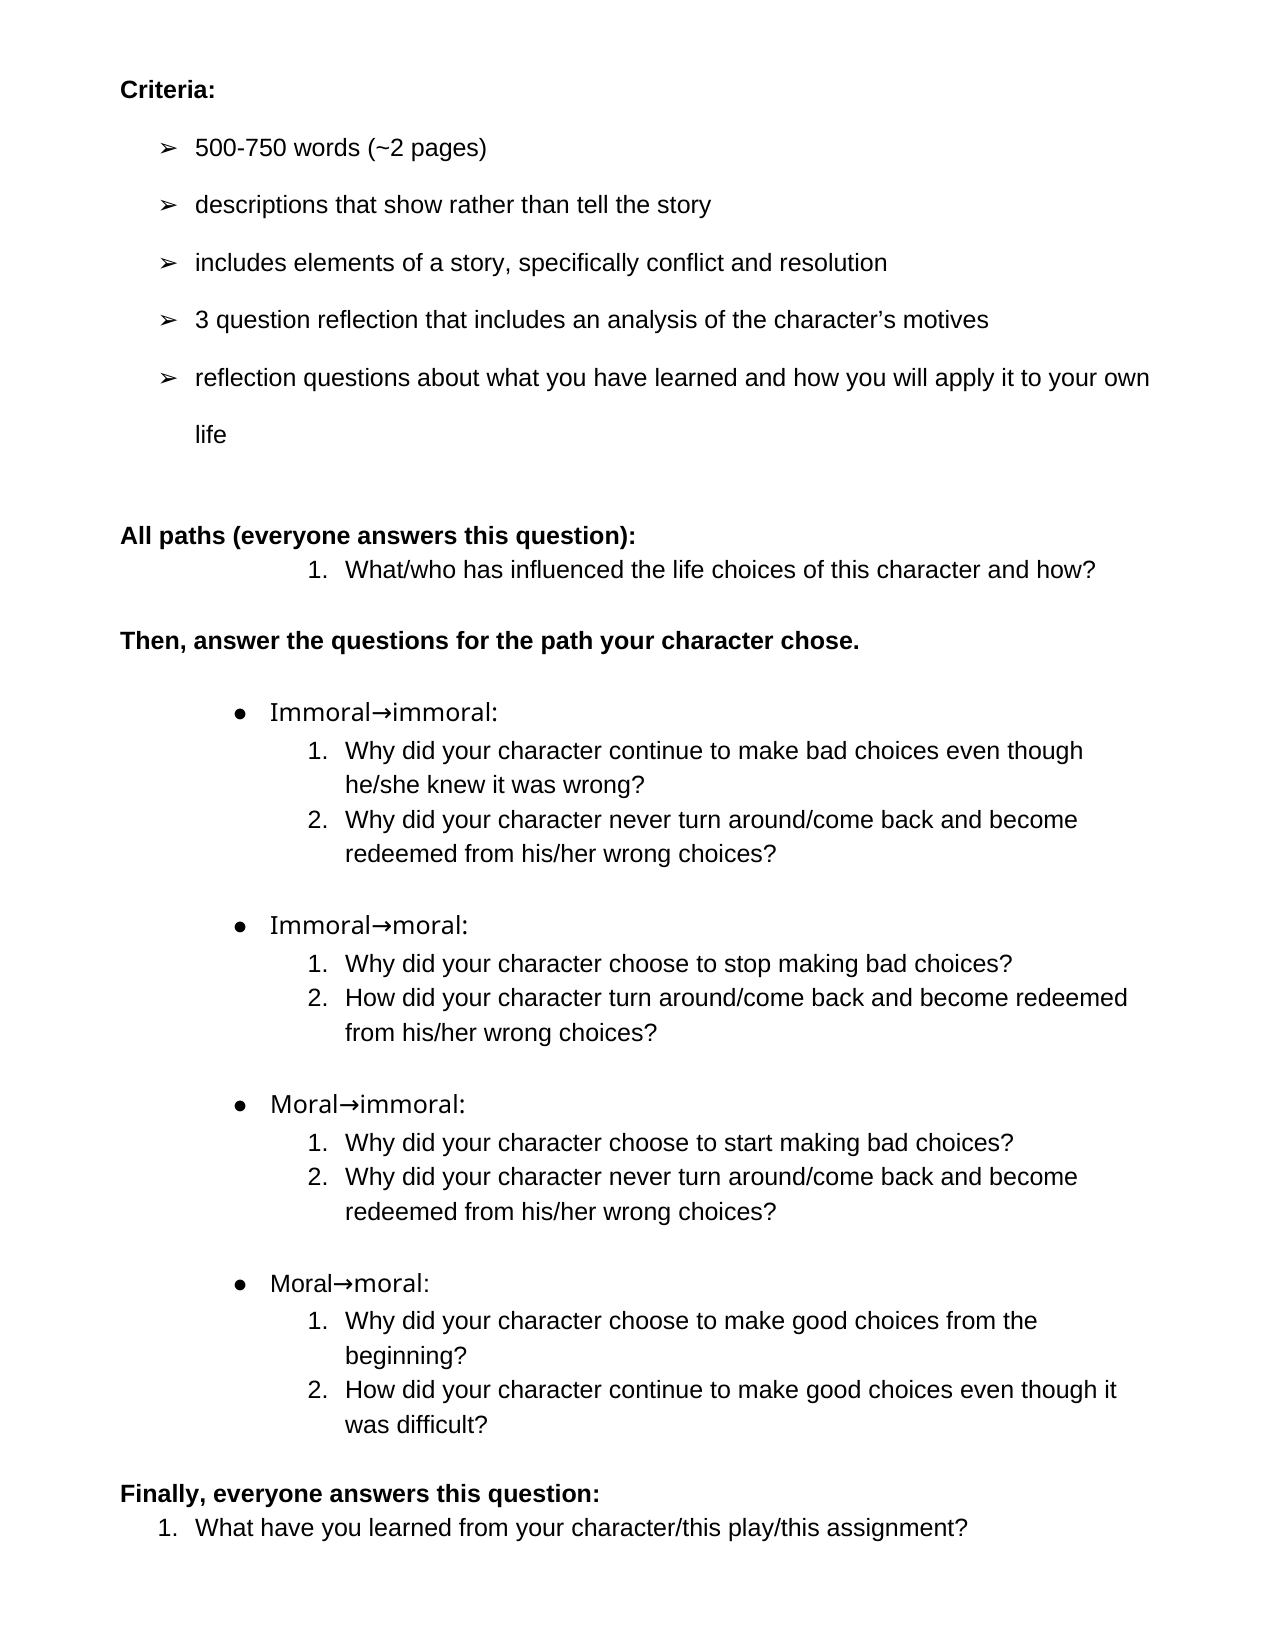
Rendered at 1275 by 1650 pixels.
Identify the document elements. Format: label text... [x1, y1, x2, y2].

list Moral→moral: [232, 1266, 1155, 1299]
text Finally, everyone answers this question: [120, 1479, 1155, 1507]
list 3 question reflection that includes an analysis of the character’s motives [157, 305, 1155, 334]
list Why did your character continue to make bad choices even though he/she knew it was wrong? [307, 736, 1155, 799]
text Then, answer the questions for the path your character chose. [120, 626, 1155, 654]
list reflection questions about what you have learned and how you will apply it to your own life [157, 362, 1155, 449]
list descriptions that show rather than tell the story [157, 190, 1155, 219]
list Why did your character never turn around/come back and become redeemed from his/her wrong choices? [307, 804, 1155, 868]
list includes elements of a story, specifically conflict and resolution [157, 247, 1155, 276]
text Criteria: [120, 75, 1155, 104]
list Immoral→immoral: [232, 695, 1155, 729]
list What have you learned from your character/this play/this assignment? [157, 1513, 1155, 1542]
list What/who has influenced the life choices of this character and how? [307, 555, 1155, 584]
list Immoral→moral: [232, 908, 1155, 942]
list Moral→immoral: [232, 1087, 1155, 1121]
list Why did your character choose to stop making bad choices? [307, 949, 1155, 978]
list Why did your character choose to start making bad choices? [307, 1128, 1155, 1156]
list Why did your character choose to make good choices from the beginning? [307, 1306, 1155, 1369]
list 500-750 words (~2 pages) [157, 132, 1155, 161]
list How did your character continue to make good choices even though it was difficult? [307, 1375, 1155, 1438]
list How did your character turn around/come back and become redeemed from his/her wrong choices? [307, 983, 1155, 1047]
list Why did your character never turn around/come back and become redeemed from his/her wrong choices? [307, 1162, 1155, 1225]
text All paths (everyone answers this question): [120, 521, 1155, 549]
